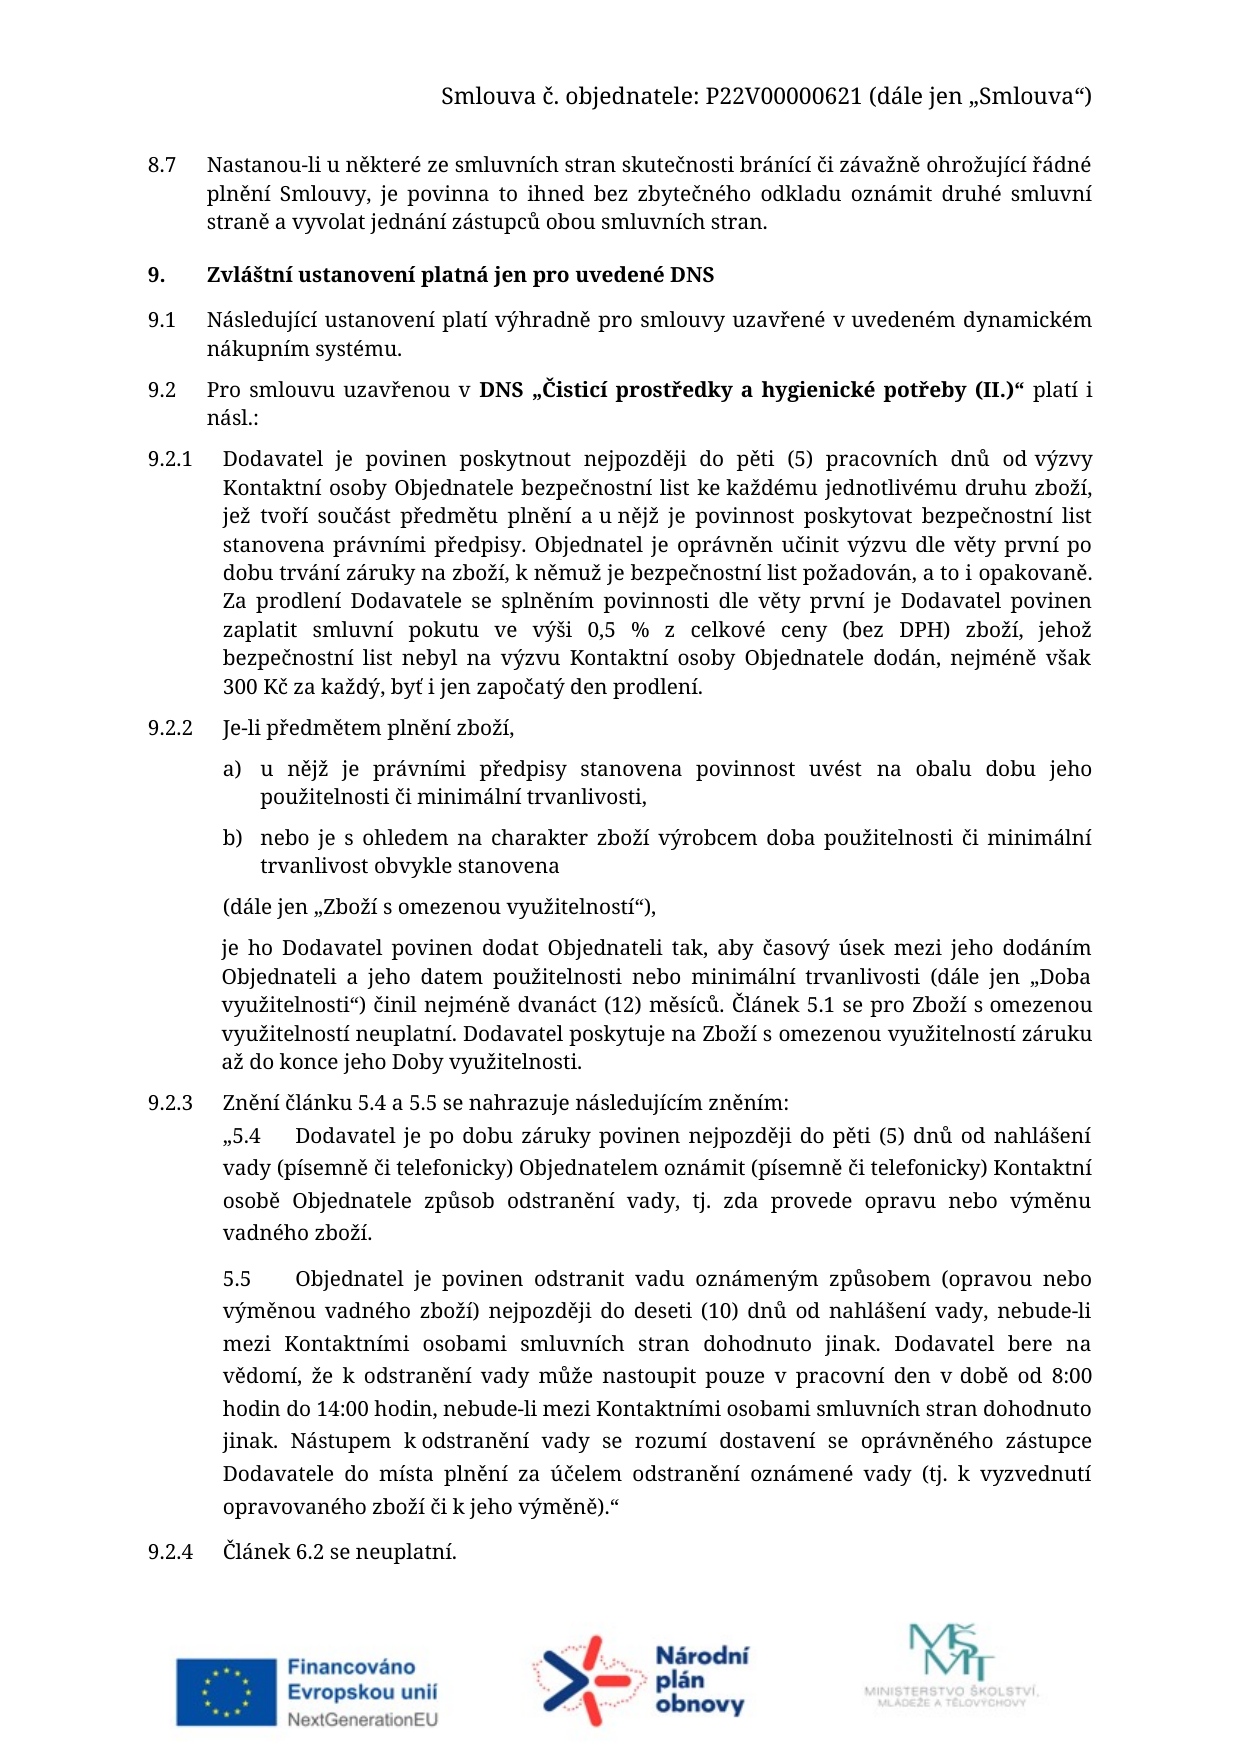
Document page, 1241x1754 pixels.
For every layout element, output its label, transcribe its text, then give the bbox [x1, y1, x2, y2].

list Znění článku 5.4 a 5.5 se nahrazuje následujícím zněním: [148, 1088, 1093, 1117]
list Článek 6.2 se neuplatní. [148, 1537, 1093, 1565]
list Dodavatel je povinen poskytnout nejpozději do pěti (5) pracovních dnů od výzvy Kontaktní osoby Objednatele bezpečnostní list ke každému jednotlivému druhu zboží, jež tvoří součást předmětu plnění a u nějž je povinnost poskytovat bezpečnostní list stanovena právními předpisy. Objednatel je oprávněn učinit výzvu dle věty první po dobu trvání záruky na zboží, k němuž je bezpečnostní list požadován, a to i opakovaně. Za prodlení Dodavatele se splněním povinnosti dle věty první je Dodavatel povinen zaplatit smluvní pokutu ve výši 0,5 % z celkové ceny (bez DPH) zboží, jehož bezpečnostní list nebyl na výzvu Kontaktní osoby Objednatele dodán, nejméně však 300 Kč za každý, byť i jen započatý den prodlení. [148, 444, 1093, 700]
list Je-li předmětem plnění zboží, [148, 713, 1093, 741]
text (dále jen „Zboží s omezenou využitelností“), [223, 892, 1093, 921]
list Zvláštní ustanovení platná jen pro uvedené DNS [148, 261, 1093, 289]
picture [147, 1577, 1093, 1754]
list 5.5 Objednatel je povinen odstranit vadu oznámeným způsobem (opravou nebo výměnou vadného zboží) nejpozději do deseti (10) dnů od nahlášení vady, nebude-li mezi Kontaktními osobami smluvních stran dohodnuto jinak. Dodavatel bere na vědomí, že k odstranění vady může nastoupit pouze v pracovní den v době od 8:00 hodin do 14:00 hodin, nebude-li mezi Kontaktními osobami smluvních stran dohodnuto jinak. Nástupem k odstranění vady se rozumí dostavení se oprávněného zástupce Dodavatele do místa plnění za účelem odstranění oznámené vady (tj. k vyzvednutí opravovaného zboží či k jeho výměně).“ [223, 1264, 1093, 1520]
list Nastanou-li u některé ze smluvních stran skutečnosti bránící či závažně ohrožující řádné plnění Smlouvy, je povinna to ihned bez zbytečného odkladu oznámit druhé smluvní straně a vyvolat jednání zástupců obou smluvních stran. [148, 150, 1093, 236]
list Následující ustanovení platí výhradně pro smlouvy uzavřené v uvedeném dynamickém nákupním systému. [148, 306, 1093, 362]
text je ho Dodavatel povinen dodat Objednateli tak, aby časový úsek mezi jeho dodáním Objednateli a jeho datem použitelnosti nebo minimální trvanlivosti (dále jen „Doba využitelnosti“) činil nejméně dvanáct (12) měsíců. Článek 5.1 se pro Zboží s omezenou využitelností neuplatní. Dodavatel poskytuje na Zboží s omezenou využitelností záruku až do konce jeho Doby využitelnosti. [221, 933, 1093, 1076]
list „5.4 Dodavatel je po dobu záruky povinen nejpozději do pěti (5) dnů od nahlášení vady (písemně či telefonicky) Objednatelem oznámit (písemně či telefonicky) Kontaktní osobě Objednatele způsob odstranění vady, tj. zda provede opravu nebo výměnu vadného zboží. [223, 1121, 1093, 1247]
list u nějž je právními předpisy stanovena povinnost uvést na obalu dobu jeho použitelnosti či minimální trvanlivosti, [223, 754, 1093, 811]
list Pro smlouvu uzavřenou v DNS „Čisticí prostředky a hygienické potřeby (II.)“ platí i násl.: [148, 375, 1093, 432]
list nebo je s ohledem na charakter zboží výrobcem doba použitelnosti či minimální trvanlivost obvykle stanovena [223, 823, 1093, 880]
